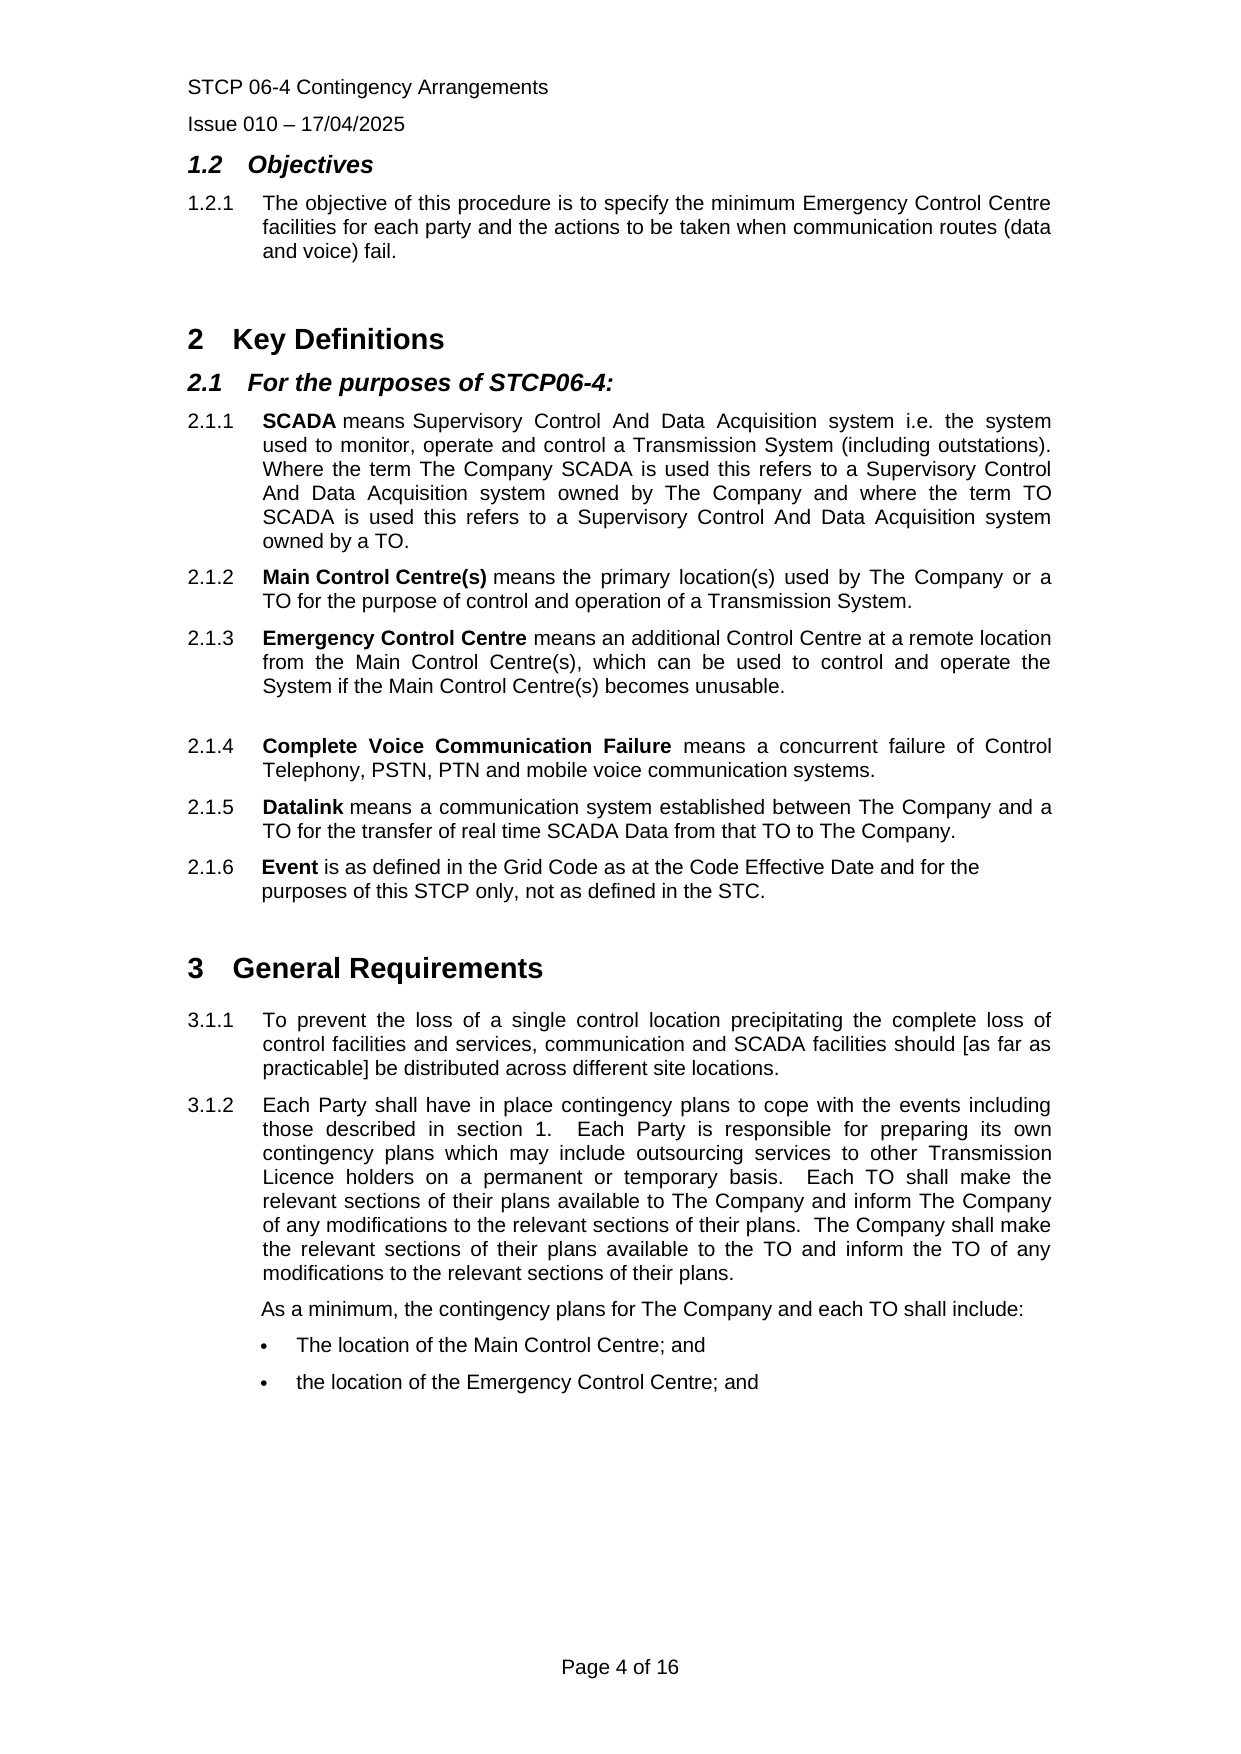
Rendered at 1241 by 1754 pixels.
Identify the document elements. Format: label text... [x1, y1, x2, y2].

subtitle Key Definitions [187, 322, 1053, 355]
subtitle For the purposes of STCP06-4: [187, 368, 1053, 396]
subtitle The objective of this procedure is to specify the minimum Emergency Control Centre facilities for each party and the actions to be taken when communication routes (data and voice) fail. [187, 191, 1053, 263]
subtitle Main Control Centre(s) means the primary location(s) used by The Company or a TO for the purpose of control and operation of a Transmission System. [187, 565, 1053, 613]
subtitle Objectives [187, 150, 1053, 179]
subtitle Complete Voice Communication Failure means a concurrent failure of Control Telephony, PSTN, PTN and mobile voice communication systems. [187, 734, 1053, 782]
text As a minimum, the contingency plans for The Company and each TO shall include: [261, 1297, 1053, 1321]
list the location of the Emergency Control Centre; and [261, 1370, 1053, 1394]
subtitle To prevent the loss of a single control location precipitating the complete loss of control facilities and services, communication and SCADA facilities should [as far as practicable] be distributed across different site locations. [187, 1008, 1053, 1080]
subtitle Each Party shall have in place contingency plans to cope with the events including those described in section 1. Each Party is responsible for preparing its own contingency plans which may include outsourcing services to other Transmission Licence holders on a permanent or temporary basis. Each TO shall make the relevant sections of their plans available to The Company and inform The Company of any modifications to the relevant sections of their plans. The Company shall make the relevant sections of their plans available to the TO and inform the TO of any modifications to the relevant sections of their plans. [187, 1093, 1053, 1284]
subtitle General Requirements [187, 951, 1053, 984]
subtitle Datalink means a communication system established between The Company and a TO for the transfer of real time SCADA Data from that TO to The Company. [187, 794, 1053, 842]
subtitle Emergency Control Centre means an additional Control Centre at a remote location from the Main Control Centre(s), which can be used to control and operate the System if the Main Control Centre(s) becomes unusable. [187, 626, 1053, 697]
text 2.1.6 Event is as defined in the Grid Code as at the Code Effective Date and for the purposes of this STCP only, not as defined in the STC. [187, 855, 1053, 903]
list The location of the Main Control Centre; and [261, 1333, 1053, 1357]
subtitle SCADA means Supervisory Control And Data Acquisition system i.e. the system used to monitor, operate and control a Transmission System (including outstations). Where the term The Company SCADA is used this refers to a Supervisory Control And Data Acquisition system owned by The Company and where the term TO SCADA is used this refers to a Supervisory Control And Data Acquisition system owned by a TO. [187, 409, 1053, 553]
